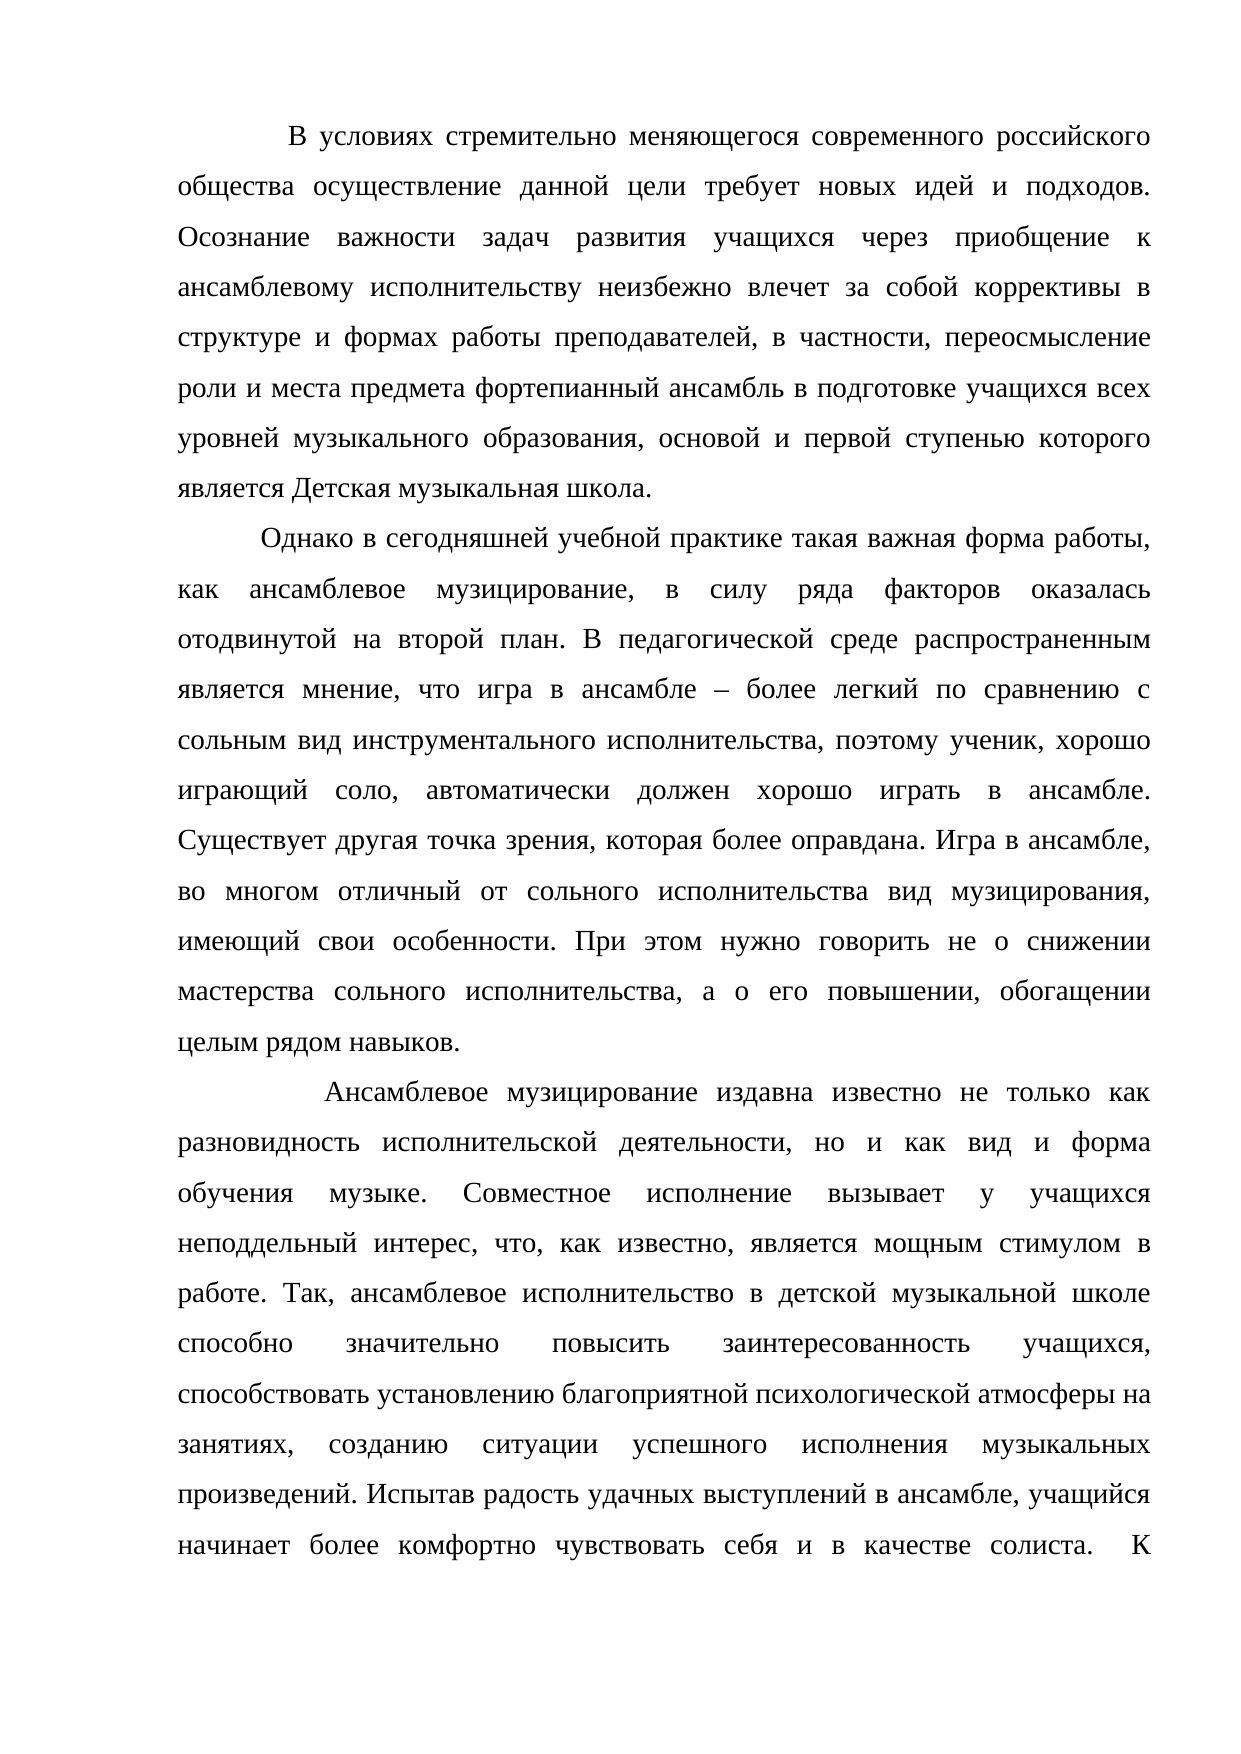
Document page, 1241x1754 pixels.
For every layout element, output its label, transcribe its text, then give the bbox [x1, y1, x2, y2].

text Однако в сегодняшней учебной практике такая важная форма работы, как ансамблевое музицирование, в силу ряда факторов оказалась отодвинутой на второй план. В педагогической среде распространенным является мнение, что игра в ансамбле – более легкий по сравнению с сольным вид инструментального исполнительства, поэтому ученик, хорошо играющий соло, автоматически должен хорошо играть в ансамбле. Существует другая точка зрения, которая более оправдана. Игра в ансамбле, во многом отличный от сольного исполнительства вид музицирования, имеющий свои особенности. При этом нужно говорить не о снижении мастерства сольного исполнительства, а о его повышении, обогащении целым рядом навыков. [177, 521, 1152, 1057]
text В условиях стремительно меняющегося современного российского общества осуществление данной цели требует новых идей и подходов. Осознание важности задач развития учащихся через приобщение к ансамблевому исполнительству неизбежно влечет за собой коррективы в структуре и формах работы преподавателей, в частности, переосмысление роли и места предмета фортепианный ансамбль в подготовке учащихся всех уровней музыкального образования, основой и первой ступенью которого является Детская музыкальная школа. [177, 118, 1152, 504]
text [177, 1074, 1152, 1560]
